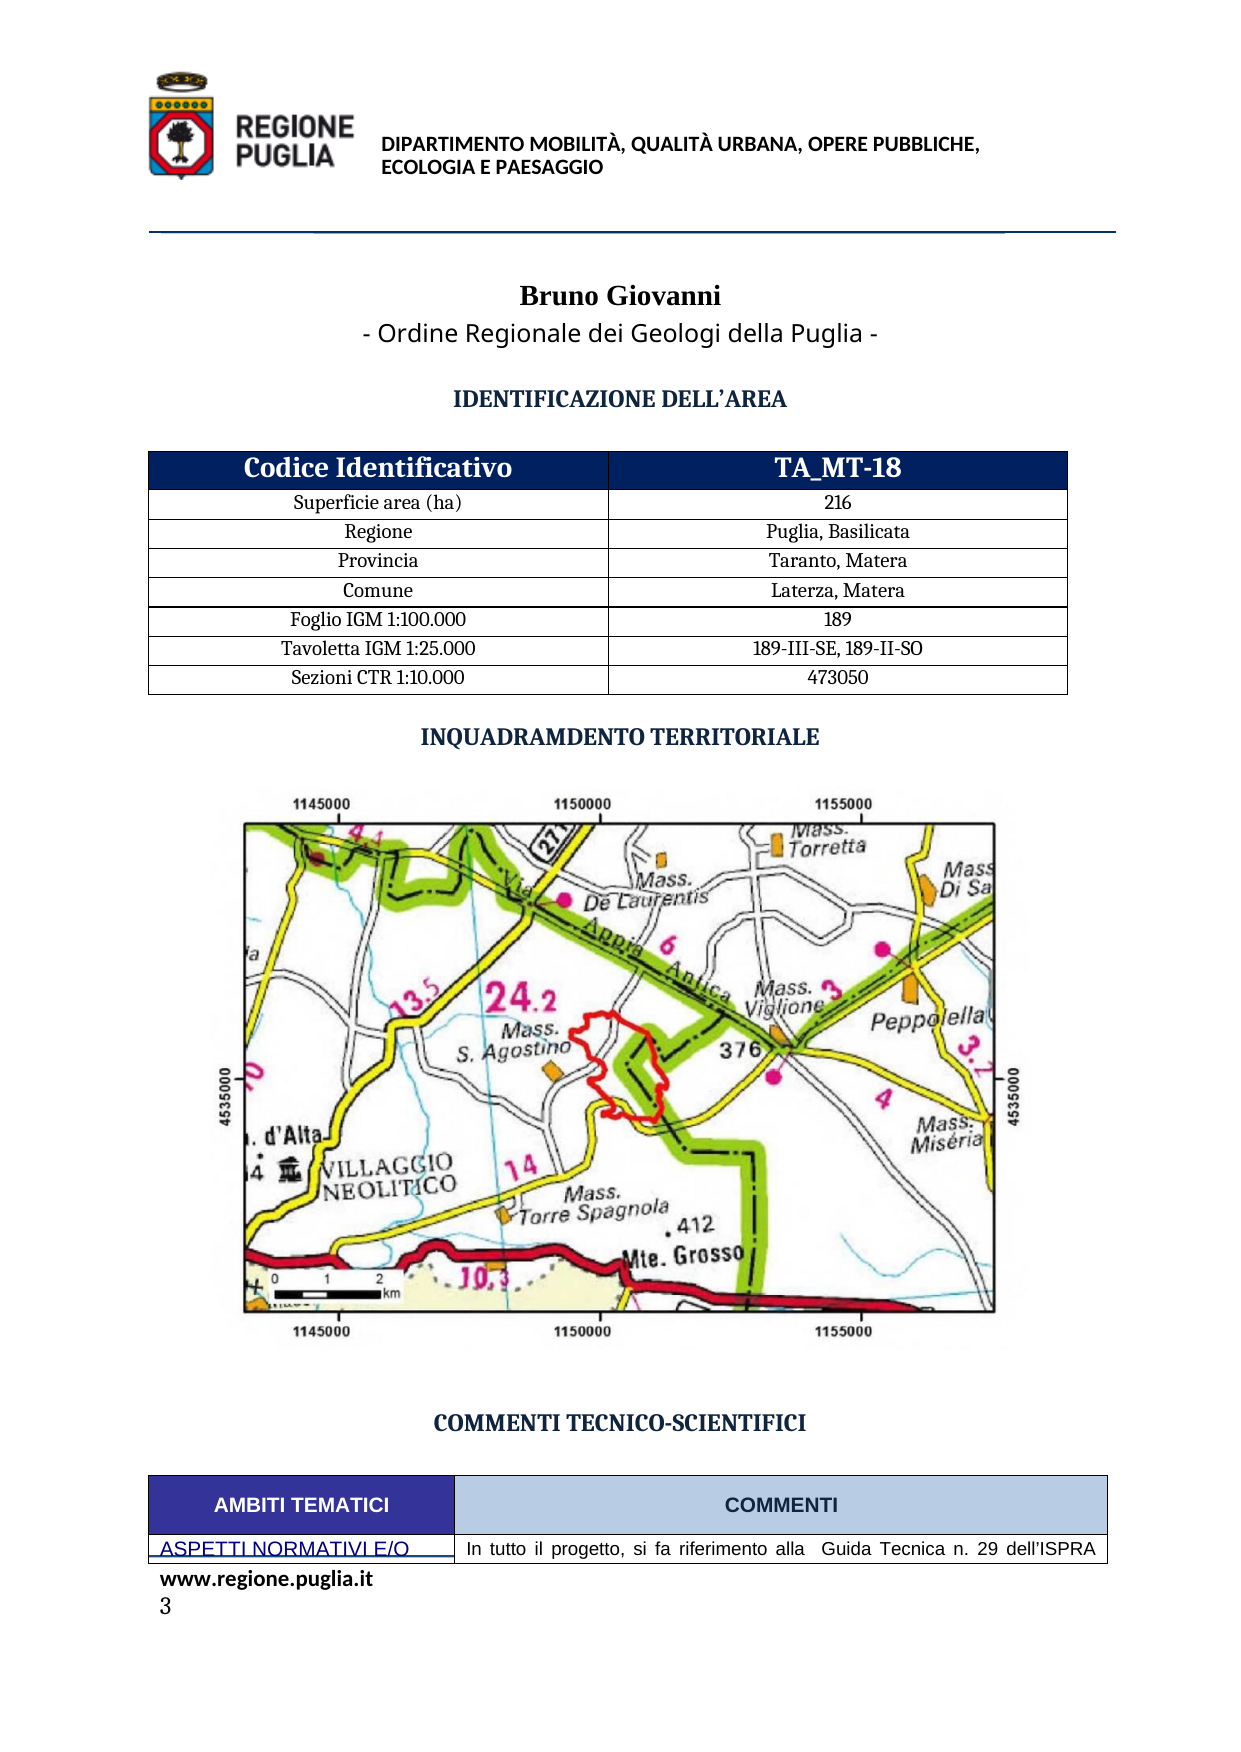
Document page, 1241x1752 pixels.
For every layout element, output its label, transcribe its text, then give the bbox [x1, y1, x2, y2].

table_cell Foglio IGM 1:100.000 [149, 608, 608, 636]
table_cell Regione [149, 520, 608, 548]
text IDENTIFICAZIONE DELL’AREA [159, 384, 1081, 413]
table_header AMBITI TEMATICI [149, 1476, 454, 1534]
table_cell Comune [149, 578, 608, 606]
table_cell Superficie area (ha) [149, 490, 608, 519]
table_cell Taranto, Matera [609, 549, 1067, 577]
text Bruno Giovanni [159, 278, 1081, 311]
table_cell Provincia [149, 549, 608, 577]
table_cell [149, 1535, 454, 1563]
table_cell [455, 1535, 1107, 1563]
text COMMENTI TECNICO-SCIENTIFICI [159, 1409, 1081, 1438]
table_cell Tavoletta IGM 1:25.000 [149, 637, 608, 665]
table_cell Laterza, Matera [609, 578, 1067, 606]
picture [209, 788, 1031, 1350]
table_header Codice Identificativo [149, 452, 608, 489]
table_cell Sezioni CTR 1:10.000 [149, 666, 608, 694]
text - Ordine Regionale dei Geologi della Puglia - [159, 316, 1081, 350]
table_cell 473050 [609, 666, 1067, 694]
table_header TA_MT-18 [609, 452, 1067, 489]
table_header COMMENTI [455, 1476, 1107, 1534]
text INQUADRAMDENTO TERRITORIALE [159, 723, 1081, 752]
table_cell 189-III-SE, 189-II-SO [609, 637, 1067, 665]
table_cell 189 [609, 608, 1067, 636]
table_cell Puglia, Basilicata [609, 520, 1067, 548]
table_cell 216 [609, 490, 1067, 519]
